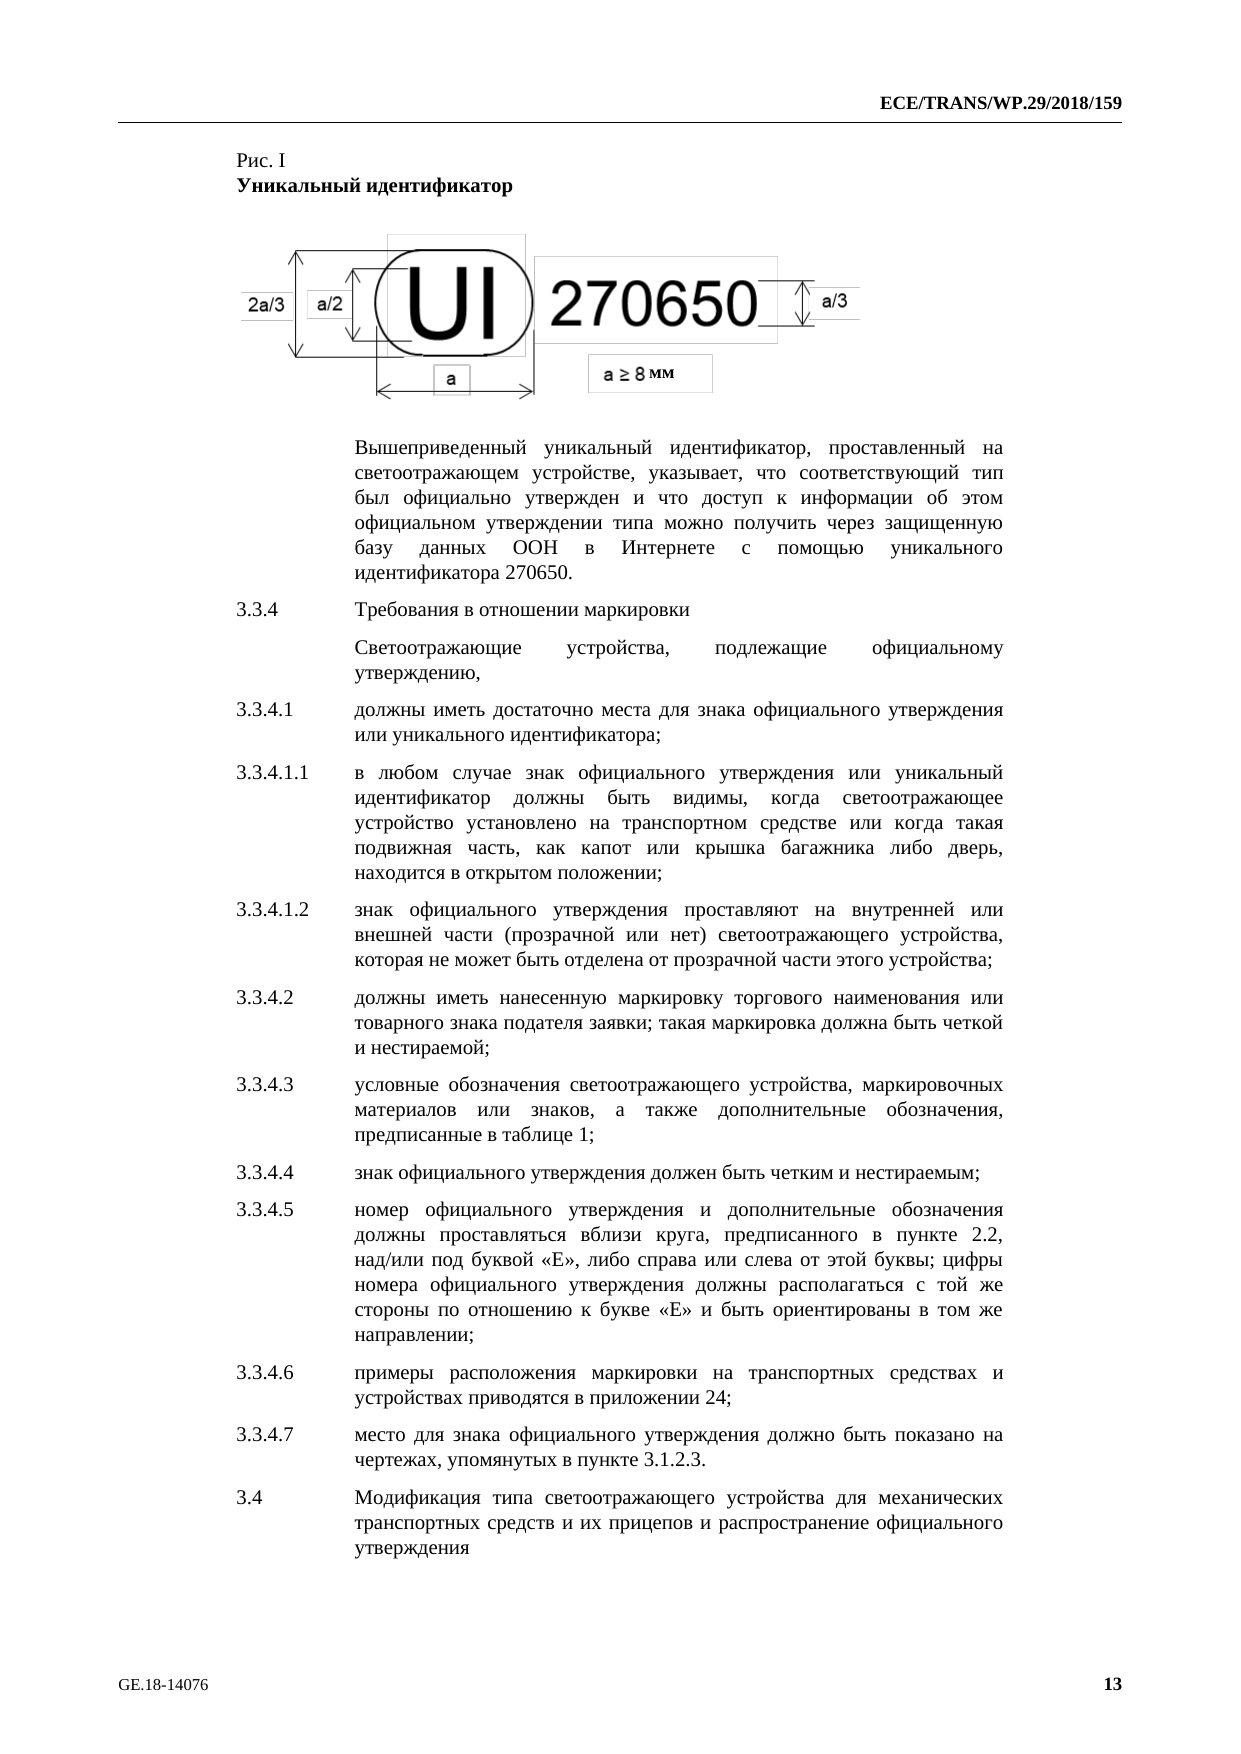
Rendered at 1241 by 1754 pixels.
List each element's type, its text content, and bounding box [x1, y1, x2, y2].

text 3.3.4.7 место для знака официального утверждения должно быть показано на чертежах, упомянутых в пункте 3.1.2.3. [236, 1421, 1004, 1471]
text 3.3.4.4 знак официального утверждения должен быть четким и нестираемым; [236, 1159, 1004, 1184]
picture [236, 210, 861, 422]
text Вышеприведенный уникальный идентификатор, проставленный на светоотражающем устройстве, указывает, что соответствующий тип был официально утвержден и что доступ к информации об этом официальном утверждении типа можно получить через защищенную базу данных ООН в Интернете с помощью уникального идентификатора 270650. [236, 434, 1004, 584]
text Светоотражающие устройства, подлежащие официальному утверждению, [236, 634, 1004, 684]
text 3.3.4.1.1 в любом случае знак официального утверждения или уникальный идентификатор должны быть видимы, когда светоотражающее устройство установлено на транспортном средстве или когда такая подвижная часть, как капот или крышка багажника либо дверь, находится в открытом положении; [236, 759, 1004, 884]
text 3.3.4.3 условные обозначения светоотражающего устройства, маркировочных материалов или знаков, а также дополнительные обозначения, предписанные в таблице 1; [236, 1071, 1004, 1146]
text 3.3.4.6 примеры расположения маркировки на транспортных средствах и устройствах приводятся в приложении 24; [236, 1359, 1004, 1409]
text 3.3.4.1 должны иметь достаточно места для знака официального утверждения или уникального идентификатора; [236, 696, 1004, 746]
text 3.3.4 Требования в отношении маркировки [236, 596, 1004, 621]
text Рис. I Уникальный идентификатор [118, 148, 1004, 198]
text 3.3.4.2 должны иметь нанесенную маркировку торгового наименования или товарного знака подателя заявки; такая маркировка должна быть четкой и нестираемой; [236, 984, 1004, 1059]
text 3.3.4.1.2 знак официального утверждения проставляют на внутренней или внешней части (прозрачной или нет) светоотражающего устройства, которая не может быть отделена от прозрачной части этого устройства; [236, 896, 1004, 971]
text 3.3.4.5 номер официального утверждения и дополнительные обозначения должны проставляться вблизи круга, предписанного в пункте 2.2, над/или под буквой «Е», либо справа или слева от этой буквы; цифры номера официального утверждения должны располагаться с той же стороны по отношению к букве «Е» и быть ориентированы в том же направлении; [236, 1196, 1004, 1346]
text 3.4 Модификация типа светоотражающего устройства для механических транспортных средств и их прицепов и распространение официального утверждения [236, 1484, 1004, 1559]
